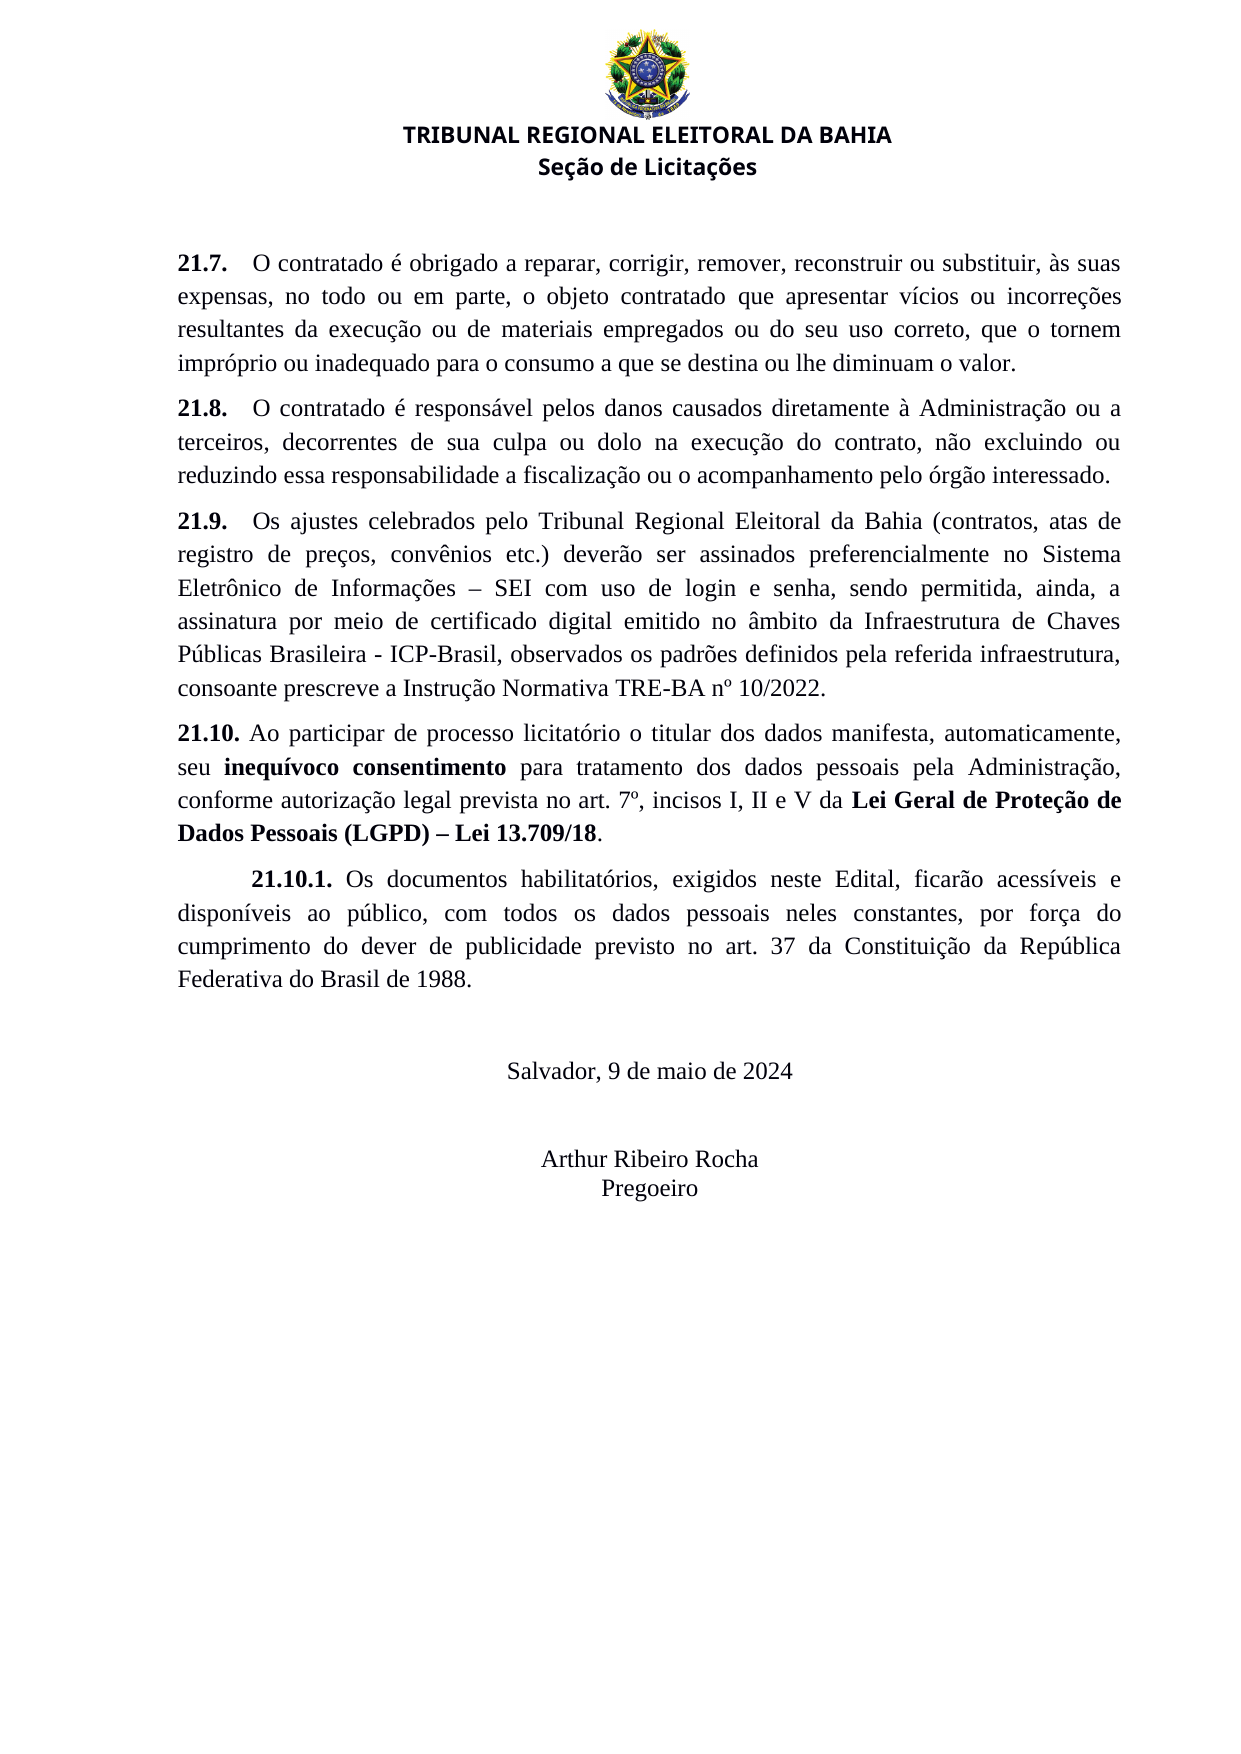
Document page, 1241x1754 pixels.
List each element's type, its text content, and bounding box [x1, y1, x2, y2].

text Pregoeiro [177, 1173, 1122, 1202]
text 21.10. Ao participar de processo licitatório o titular dos dados manifesta, automaticamente, seu inequívoco consentimento para tratamento dos dados pessoais pela Administração, conforme autorização legal prevista no art. 7º, incisos I, II e V da Lei Geral de Proteção de Dados Pessoais (LGPD) – Lei 13.709/18. [177, 715, 1122, 848]
text 21.10.1. Os documentos habilitatórios, exigidos neste Edital, ficarão acessíveis e disponíveis ao público, com todos os dados pessoais neles constantes, por força do cumprimento do dever de publicidade previsto no art. 37 da Constituição da República Federativa do Brasil de 1988. [177, 861, 1122, 994]
text Arthur Ribeiro Rocha [177, 1144, 1122, 1173]
text Salvador, 9 de maio de 2024 [177, 1053, 1122, 1086]
text 21.9. Os ajustes celebrados pelo Tribunal Regional Eleitoral da Bahia (contratos, atas de registro de preços, convênios etc.) deverão ser assinados preferencialmente no Sistema Eletrônico de Informações – SEI com uso de login e senha, sendo permitida, ainda, a assinatura por meio de certificado digital emitido no âmbito da Infraestrutura de Chaves Públicas Brasileira - ICP-Brasil, observados os padrões definidos pela referida infraestrutura, consoante prescreve a Instrução Normativa TRE-BA nº 10/2022. [177, 503, 1122, 703]
text 21.8. O contratado é responsável pelos danos causados diretamente à Administração ou a terceiros, decorrentes de sua culpa ou dolo na execução do contrato, não excluindo ou reduzindo essa responsabilidade a fiscalização ou o acompanhamento pelo órgão interessado. [177, 390, 1122, 490]
text 21.7. O contratado é obrigado a reparar, corrigir, remover, reconstruir ou substituir, às suas expensas, no todo ou em parte, o objeto contratado que apresentar vícios ou incorreções resultantes da execução ou de materiais empregados ou do seu uso correto, que o tornem impróprio ou inadequado para o consumo a que se destina ou lhe diminuam o valor. [177, 244, 1122, 378]
